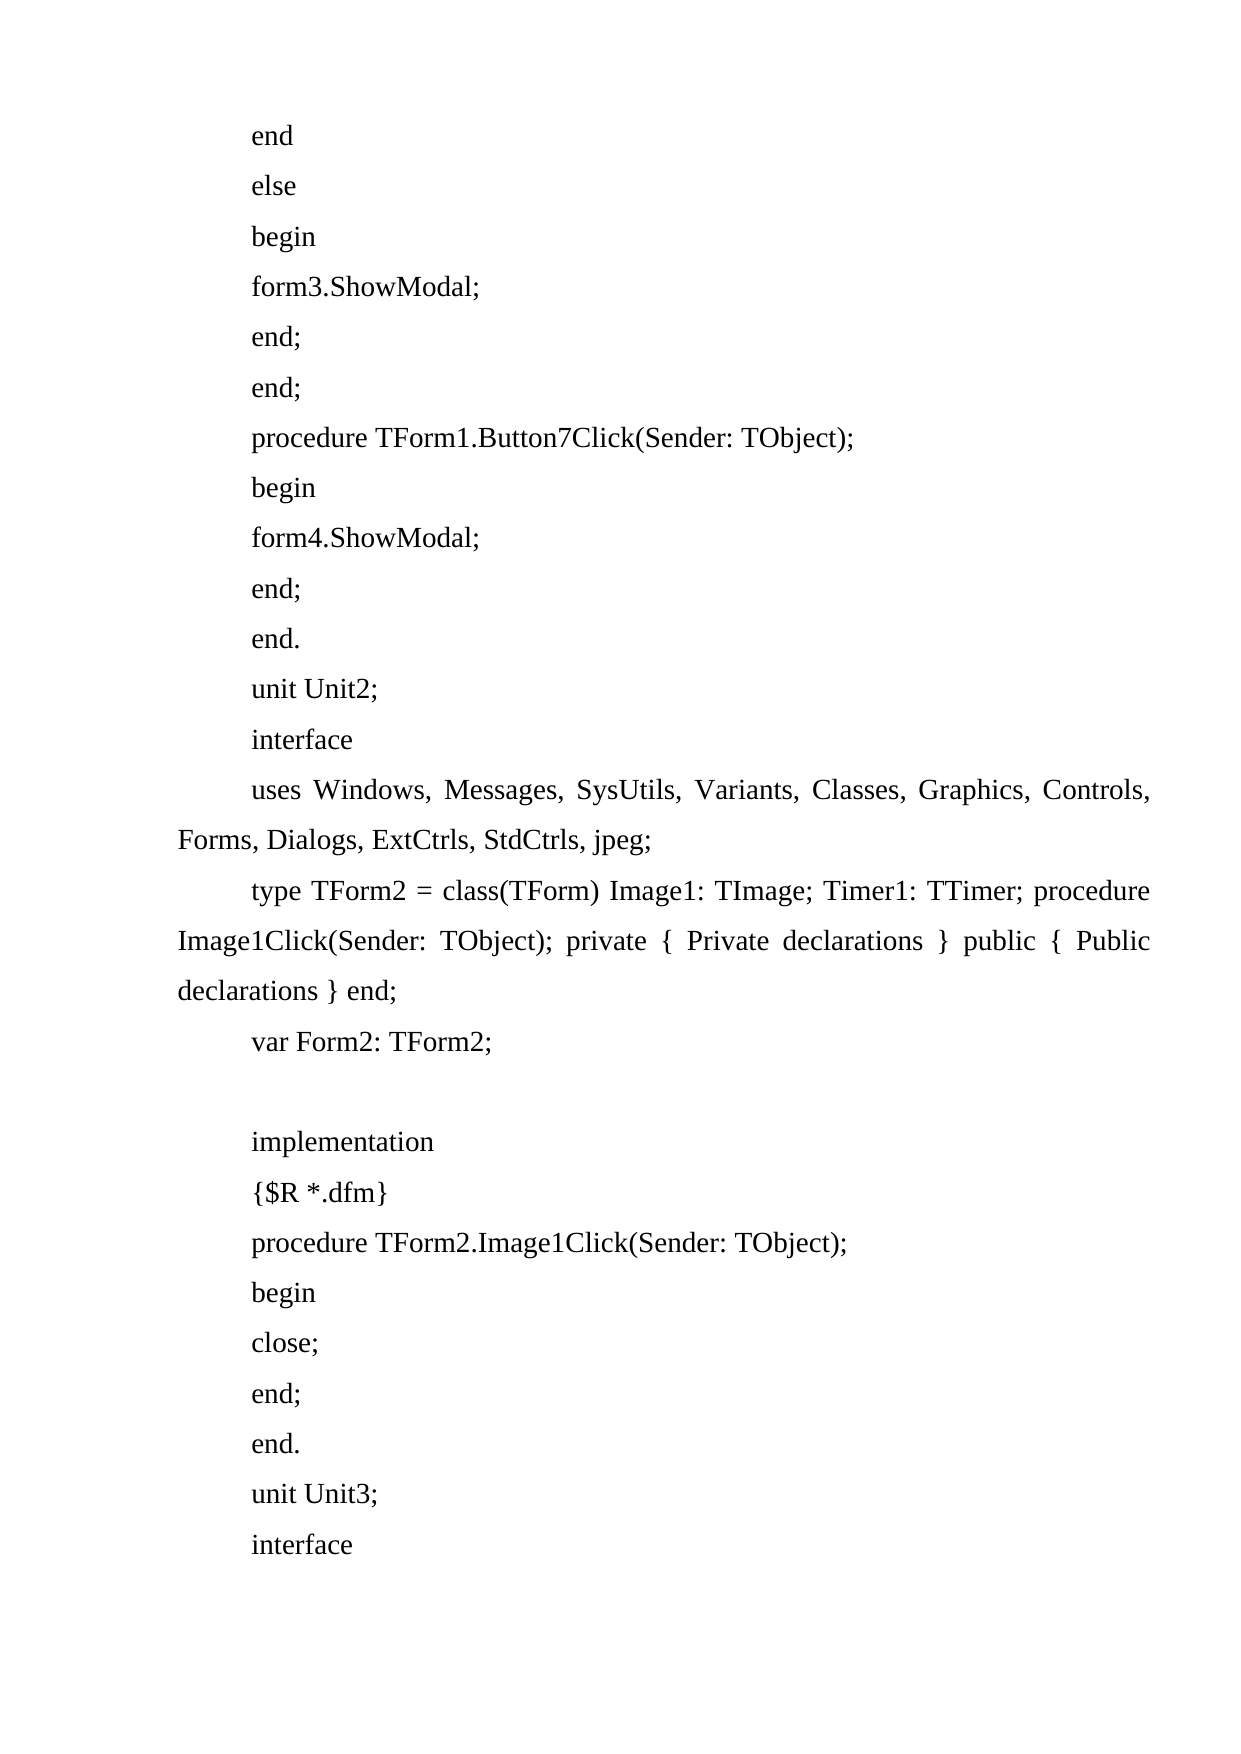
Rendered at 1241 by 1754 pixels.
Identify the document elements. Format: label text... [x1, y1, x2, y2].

text procedure TForm2.Image1Click(Sender: TObject); [177, 1225, 1152, 1258]
text end; [177, 319, 1152, 353]
text unit Unit2; [177, 672, 1152, 705]
text end; [177, 370, 1152, 403]
text procedure TForm1.Button7Click(Sender: TObject); [177, 420, 1152, 453]
text end. [177, 621, 1152, 655]
text {$R *.dfm} [177, 1175, 1152, 1208]
text end. [177, 1426, 1152, 1460]
text interface [177, 1527, 1152, 1560]
text interface [177, 722, 1152, 755]
text form3.ShowModal; [177, 269, 1152, 303]
text begin [177, 470, 1152, 504]
text end; [177, 571, 1152, 604]
text form4.ShowModal; [177, 521, 1152, 554]
text var Form2: TForm2; [177, 1024, 1152, 1057]
text type TForm2 = class(TForm) Image1: TImage; Timer1: TTimer; procedure Image1Click(Sender: TObject); private { Private declarations } public { Public declarations } end; [177, 873, 1152, 1007]
text unit Unit3; [177, 1477, 1152, 1510]
text begin [177, 219, 1152, 252]
text else [177, 168, 1152, 202]
text begin [177, 1275, 1152, 1309]
text end [177, 118, 1152, 152]
text end; [177, 1376, 1152, 1409]
text uses Windows, Messages, SysUtils, Variants, Classes, Graphics, Controls, Forms, Dialogs, ExtCtrls, StdCtrls, jpeg; [177, 772, 1152, 856]
text implementation [177, 1124, 1152, 1158]
text close; [177, 1326, 1152, 1359]
